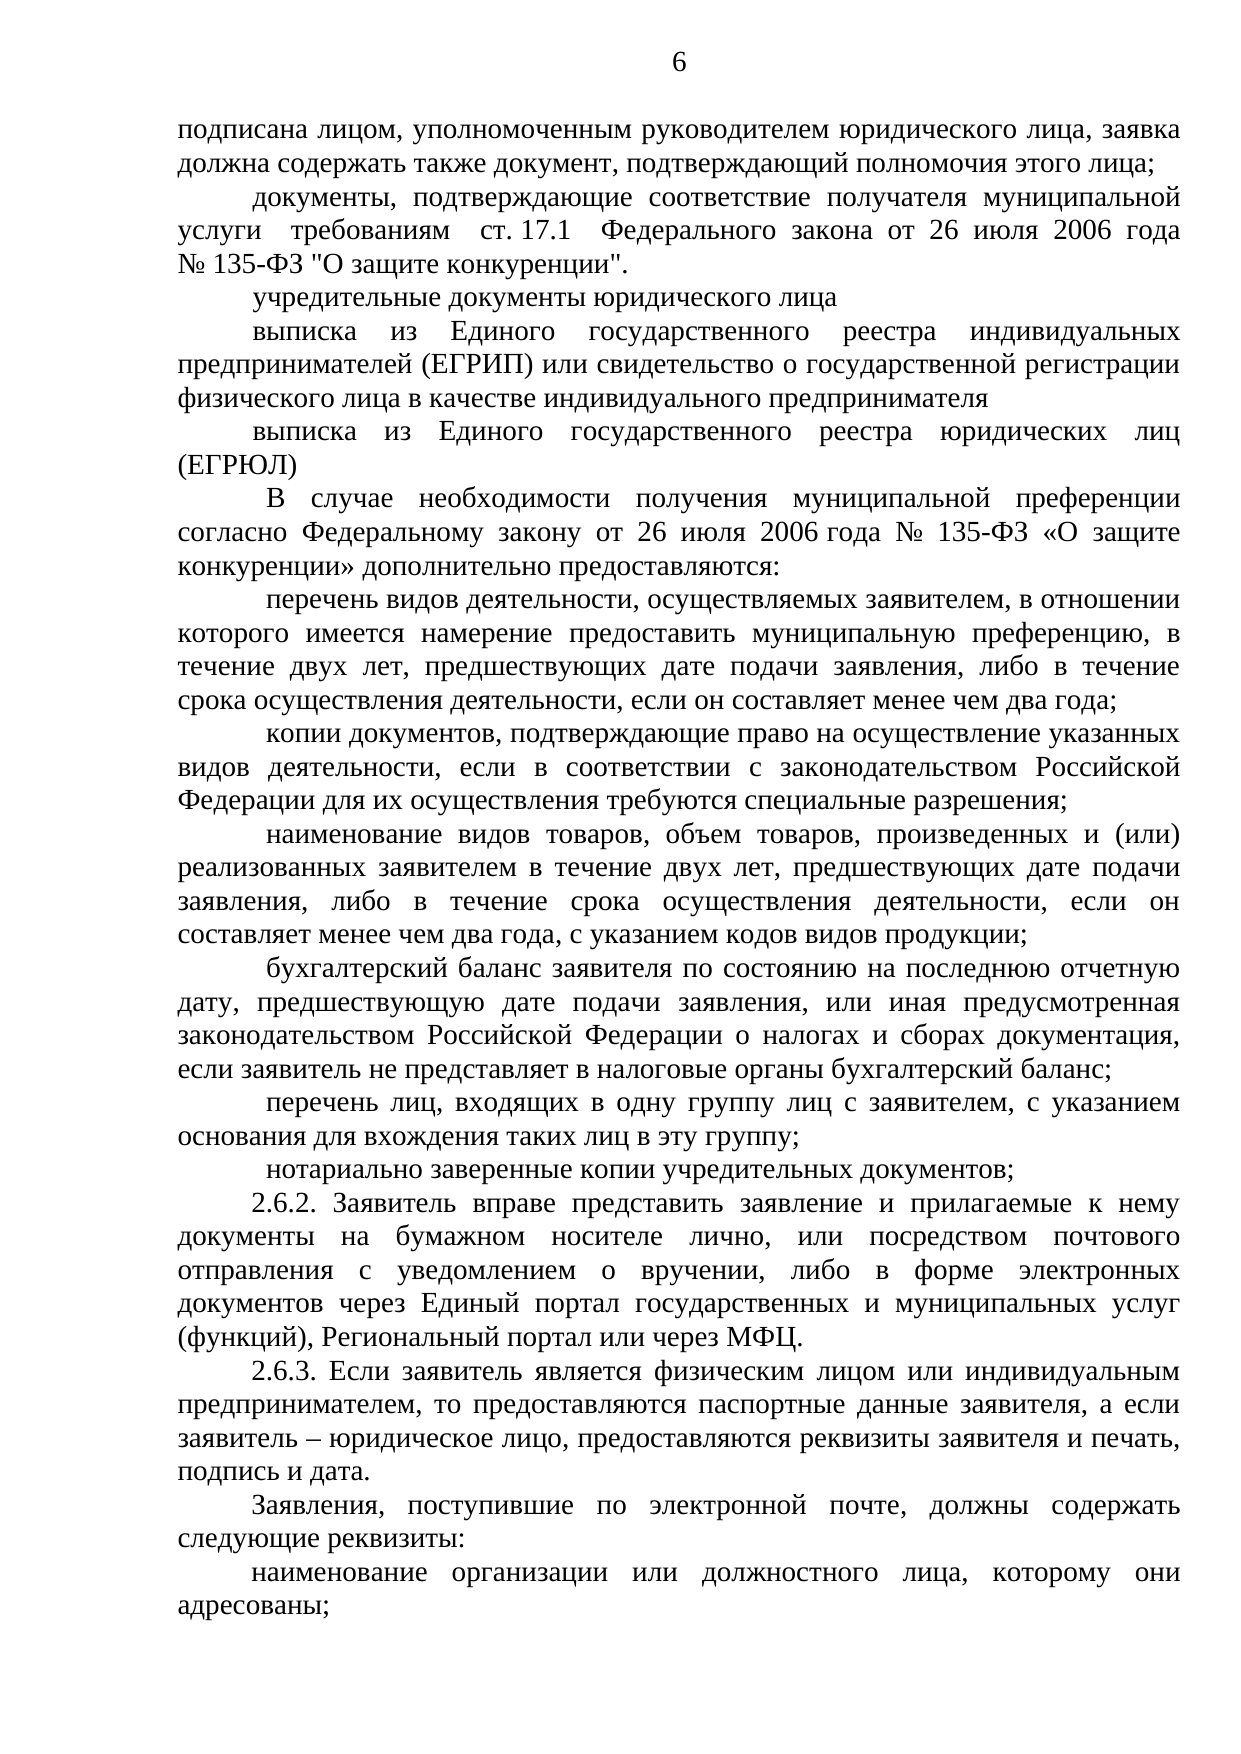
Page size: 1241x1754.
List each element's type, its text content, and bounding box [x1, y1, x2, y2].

text выписка из Единого государственного реестра индивидуальных предпринимателей (ЕГРИП) или свидетельство о государственной регистрации физического лица в качестве индивидуального предпринимателя [177, 313, 1181, 413]
text Заявления, поступившие по электронной почте, должны содержать следующие реквизиты: [177, 1487, 1181, 1554]
text документы, подтверждающие соответствие получателя муниципальной услуги требованиям ст. 17.1 Федерального закона от 26 июля 2006 года № 135-ФЗ "О защите конкуренции". [177, 179, 1181, 279]
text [177, 74, 1181, 179]
text перечень видов деятельности, осуществляемых заявителем, в отношении которого имеется намерение предоставить муниципальную преференцию, в течение двух лет, предшествующих дате подачи заявления, либо в течение срока осуществления деятельности, если он составляет менее чем два года; [177, 581, 1181, 715]
text бухгалтерский баланс заявителя по состоянию на последнюю отчетную дату, предшествующую дате подачи заявления, или иная предусмотренная законодательством Российской Федерации о налогах и сборах документация, если заявитель не представляет в налоговые органы бухгалтерский баланс; [177, 950, 1181, 1084]
text наименование организации или должностного лица, которому они адресованы; [177, 1554, 1181, 1621]
text наименование видов товаров, объем товаров, произведенных и (или) реализованных заявителем в течение двух лет, предшествующих дате подачи заявления, либо в течение срока осуществления деятельности, если он составляет менее чем два года, с указанием кодов видов продукции; [177, 816, 1181, 950]
text 2.6.2. Заявитель вправе представить заявление и прилагаемые к нему документы на бумажном носителе лично, или посредством почтового отправления с уведомлением о вручении, либо в форме электронных документов через Единый портал государственных и муниципальных услуг (функций), Региональный портал или через МФЦ. [177, 1185, 1181, 1353]
text 2.6.3. Если заявитель является физическим лицом или индивидуальным предпринимателем, то предоставляются паспортные данные заявителя, а если заявитель – юридическое лицо, предоставляются реквизиты заявителя и печать, подпись и дата. [177, 1353, 1181, 1487]
text копии документов, подтверждающие право на осуществление указанных видов деятельности, если в соответствии с законодательством Российской Федерации для их осуществления требуются специальные разрешения; [177, 715, 1181, 816]
text выписка из Единого государственного реестра юридических лиц (ЕГРЮЛ) [177, 413, 1181, 481]
text нотариально заверенные копии учредительных документов; [177, 1151, 1181, 1185]
text В случае необходимости получения муниципальной преференции согласно Федеральному закону от 26 июля 2006 года № 135-ФЗ «О защите конкуренции» дополнительно предоставляются: [177, 481, 1181, 581]
text учредительные документы юридического лица [177, 279, 1181, 313]
text перечень лиц, входящих в одну группу лиц с заявителем, с указанием основания для вхождения таких лиц в эту группу; [177, 1084, 1181, 1151]
